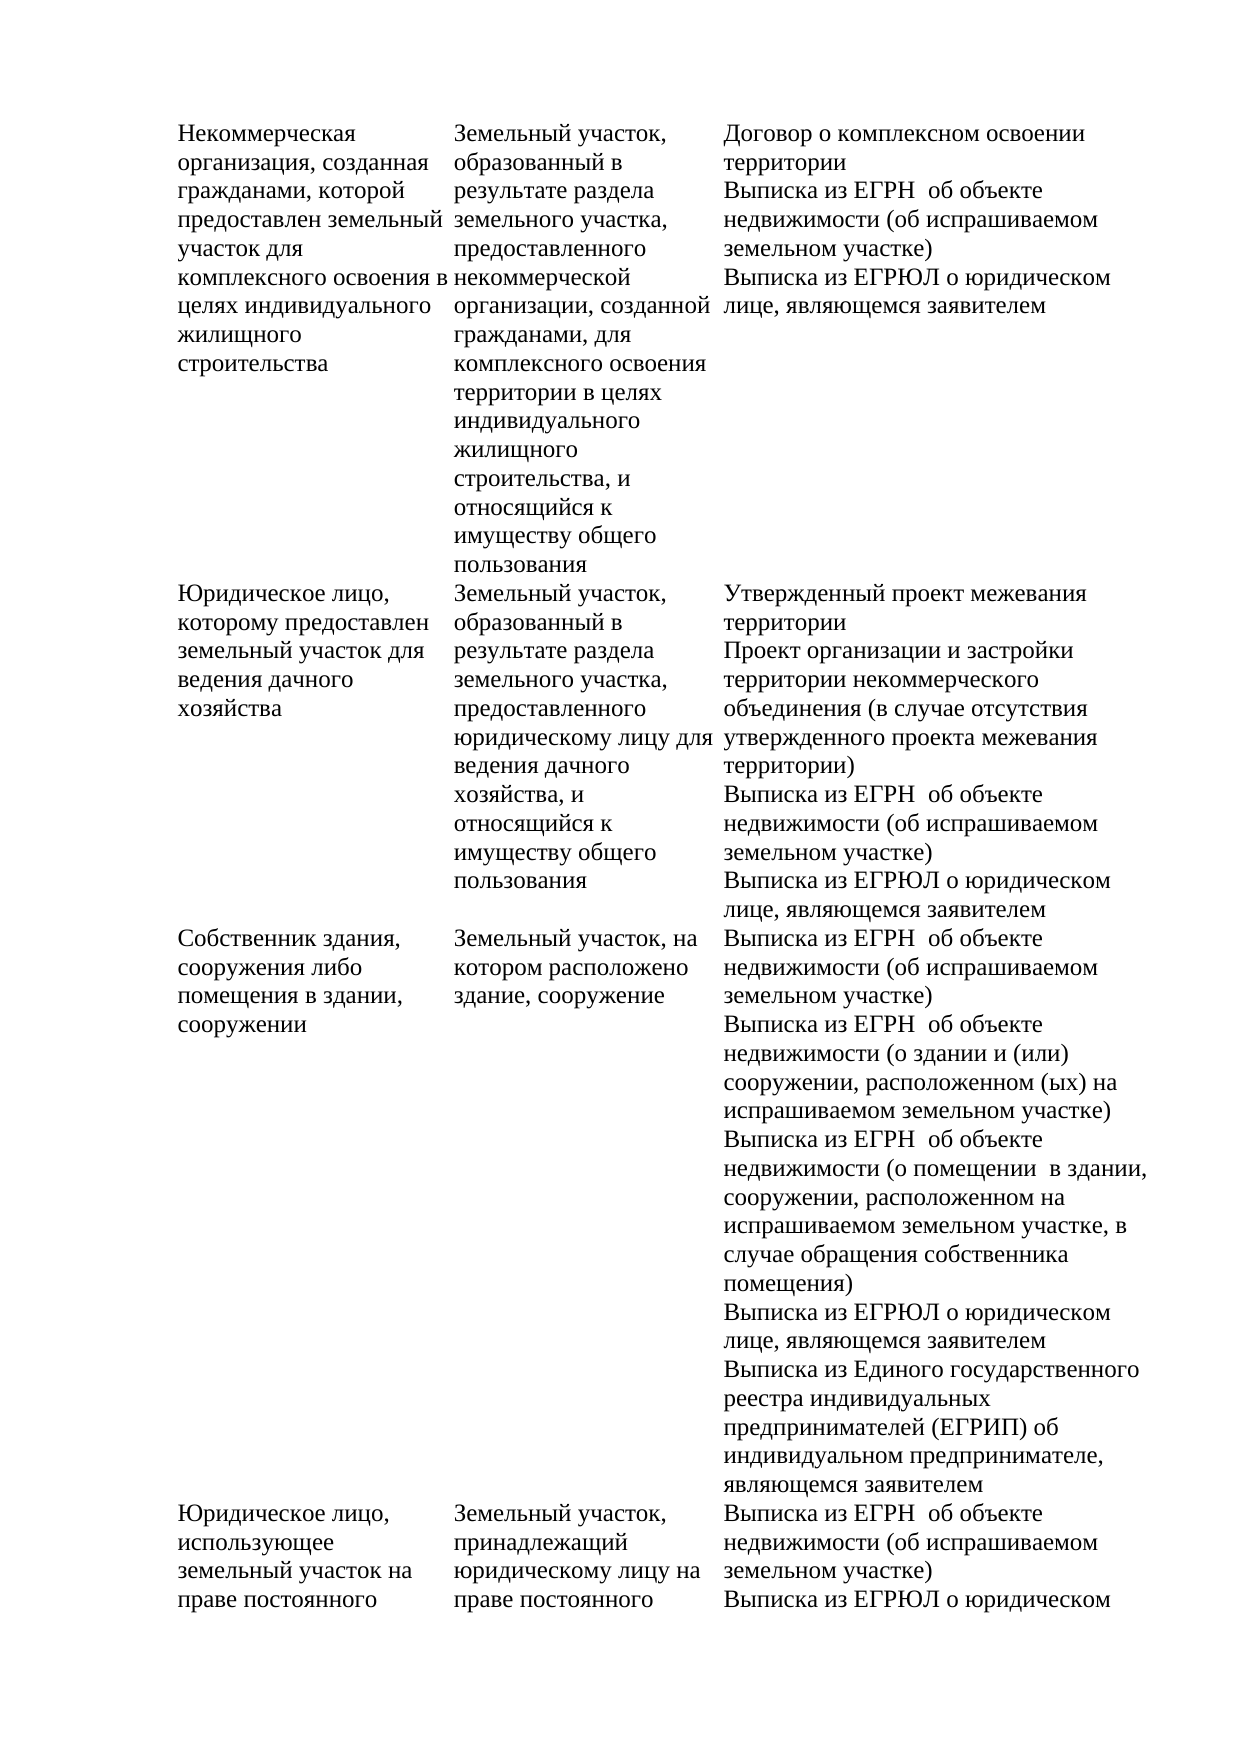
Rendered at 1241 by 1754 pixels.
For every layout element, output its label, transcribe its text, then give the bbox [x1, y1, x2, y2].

table_cell Земельный участок, принадлежащий юридическому лицу на праве постоянного (бессрочного) пользования [454, 1498, 723, 1613]
table_cell Выписка из ЕГРН об объекте недвижимости (о помещении в здании, сооружении, расположенном на испрашиваемом земельном участке, в случае обращения собственника помещения) [723, 1124, 1152, 1297]
table_cell Выписка из Единого государственного реестра индивидуальных предпринимателей (ЕГРИП) об индивидуальном предпринимателе, являющемся заявителем [723, 1354, 1152, 1498]
table_cell Выписка из ЕГРН об объекте недвижимости (об испрашиваемом земельном участке) [723, 923, 1152, 1009]
table_cell Земельный участок, образованный в результате раздела земельного участка, предоставленного некоммерческой организации, созданной гражданами, для комплексного освоения территории в целях индивидуального жилищного строительства, и относящийся к имуществу общего пользования [454, 118, 723, 578]
table_cell Выписка из ЕГРН об объекте недвижимости (об испрашиваемом земельном участке) [723, 779, 1152, 866]
table_cell Проект организации и застройки территории некоммерческого объединения (в случае отсутствия утвержденного проекта межевания территории) [723, 636, 1152, 779]
table_cell Выписка из ЕГРЮЛ о юридическом лице, являющемся заявителем [723, 866, 1152, 923]
table_cell Земельный участок, на котором расположено здание, сооружение [454, 923, 723, 1498]
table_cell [723, 1584, 1152, 1613]
table_cell Земельный участок, образованный в результате раздела земельного участка, предоставленного юридическому лицу для ведения дачного хозяйства, и относящийся к имуществу общего пользования [454, 578, 723, 923]
table_cell Утвержденный проект межевания территории [723, 578, 1152, 636]
table_cell Выписка из ЕГРН об объекте недвижимости (о здании и (или) сооружении, расположенном (ых) на испрашиваемом земельном участке) [723, 1009, 1152, 1124]
table_cell Юридическое лицо, которому предоставлен земельный участок для ведения дачного хозяйства [177, 578, 453, 923]
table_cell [723, 1498, 1152, 1584]
table_cell Выписка из ЕГРЮЛ о юридическом лице, являющемся заявителем [723, 1297, 1152, 1354]
table_cell Юридическое лицо, использующее земельный участок на праве постоянного (бессрочного) пользования [177, 1498, 453, 1613]
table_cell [723, 262, 1152, 578]
table_cell Договор о комплексном освоении территории [723, 118, 1152, 176]
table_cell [723, 176, 1152, 262]
table_cell Собственник здания, сооружения либо помещения в здании, сооружении [177, 923, 453, 1498]
